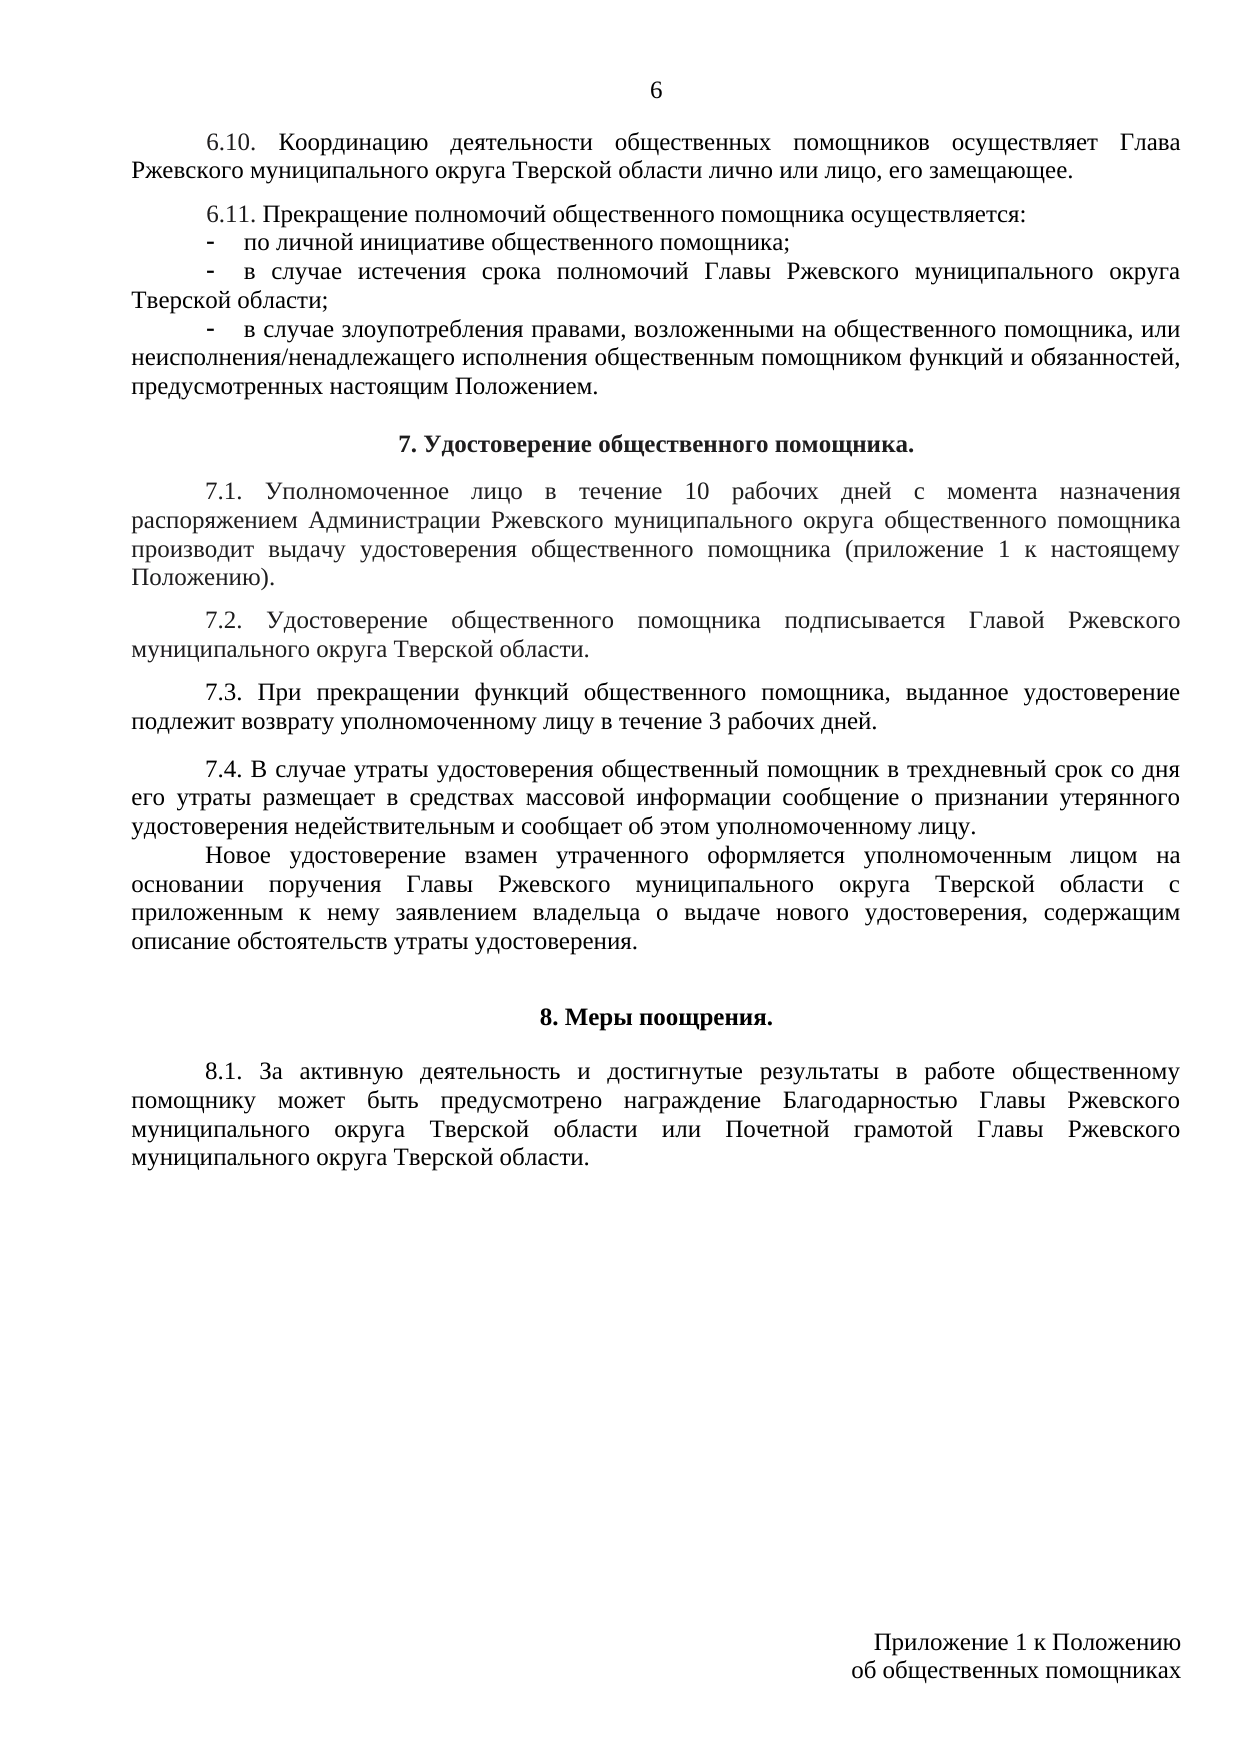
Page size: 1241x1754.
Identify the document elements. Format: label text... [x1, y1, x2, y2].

text 6.11. Прекращение полномочий общественного помощника осуществляется: [131, 199, 1181, 227]
subtitle Приложение 1 к Положению [131, 1627, 1181, 1655]
text 7.2. Удостоверение общественного помощника подписывается Главой Ржевского муниципального округа Тверской области. [131, 606, 1181, 663]
text 8. Меры поощрения. [131, 1002, 1181, 1031]
text 7.4. В случае утраты удостоверения общественный помощник в трехдневный срок со дня его утраты размещает в средствах массовой информации сообщение о признании утерянного удостоверения недействительным и сообщает об этом уполномоченному лицу. [131, 754, 1181, 840]
text 7.3. При прекращении функций общественного помощника, выданное удостоверение подлежит возврату уполномоченному лицу в течение 3 рабочих дней. [131, 677, 1181, 735]
list в случае злоупотребления правами, возложенными на общественного помощника, или неисполнения/ненадлежащего исполнения общественным помощником функций и обязанностей, предусмотренных настоящим Положением. [131, 314, 1181, 400]
subtitle об общественных помощниках [131, 1655, 1181, 1684]
list в случае истечения срока полномочий Главы Ржевского муниципального округа Тверской области; [131, 256, 1181, 314]
text Новое удостоверение взамен утраченного оформляется уполномоченным лицом на основании поручения Главы Ржевского муниципального округа Тверской области с приложенным к нему заявлением владельца о выдаче нового удостоверения, содержащим описание обстоятельств утраты удостоверения. [131, 840, 1181, 955]
list по личной инициативе общественного помощника; [131, 227, 1181, 256]
text 6.10. Координацию деятельности общественных помощников осуществляет Глава Ржевского муниципального округа Тверской области лично или лицо, его замещающее. [131, 127, 1181, 184]
text 7.1. Уполномоченное лицо в течение 10 рабочих дней с момента назначения распоряжением Администрации Ржевского муниципального округа общественного помощника производит выдачу удостоверения общественного помощника (приложение 1 к настоящему Положению). [131, 476, 1181, 591]
text 7. Удостоверение общественного помощника. [131, 429, 1181, 457]
text 8.1. За активную деятельность и достигнутые результаты в работе общественному помощнику может быть предусмотрено награждение Благодарностью Главы Ржевского муниципального округа Тверской области или Почетной грамотой Главы Ржевского муниципального округа Тверской области. [131, 1056, 1181, 1171]
